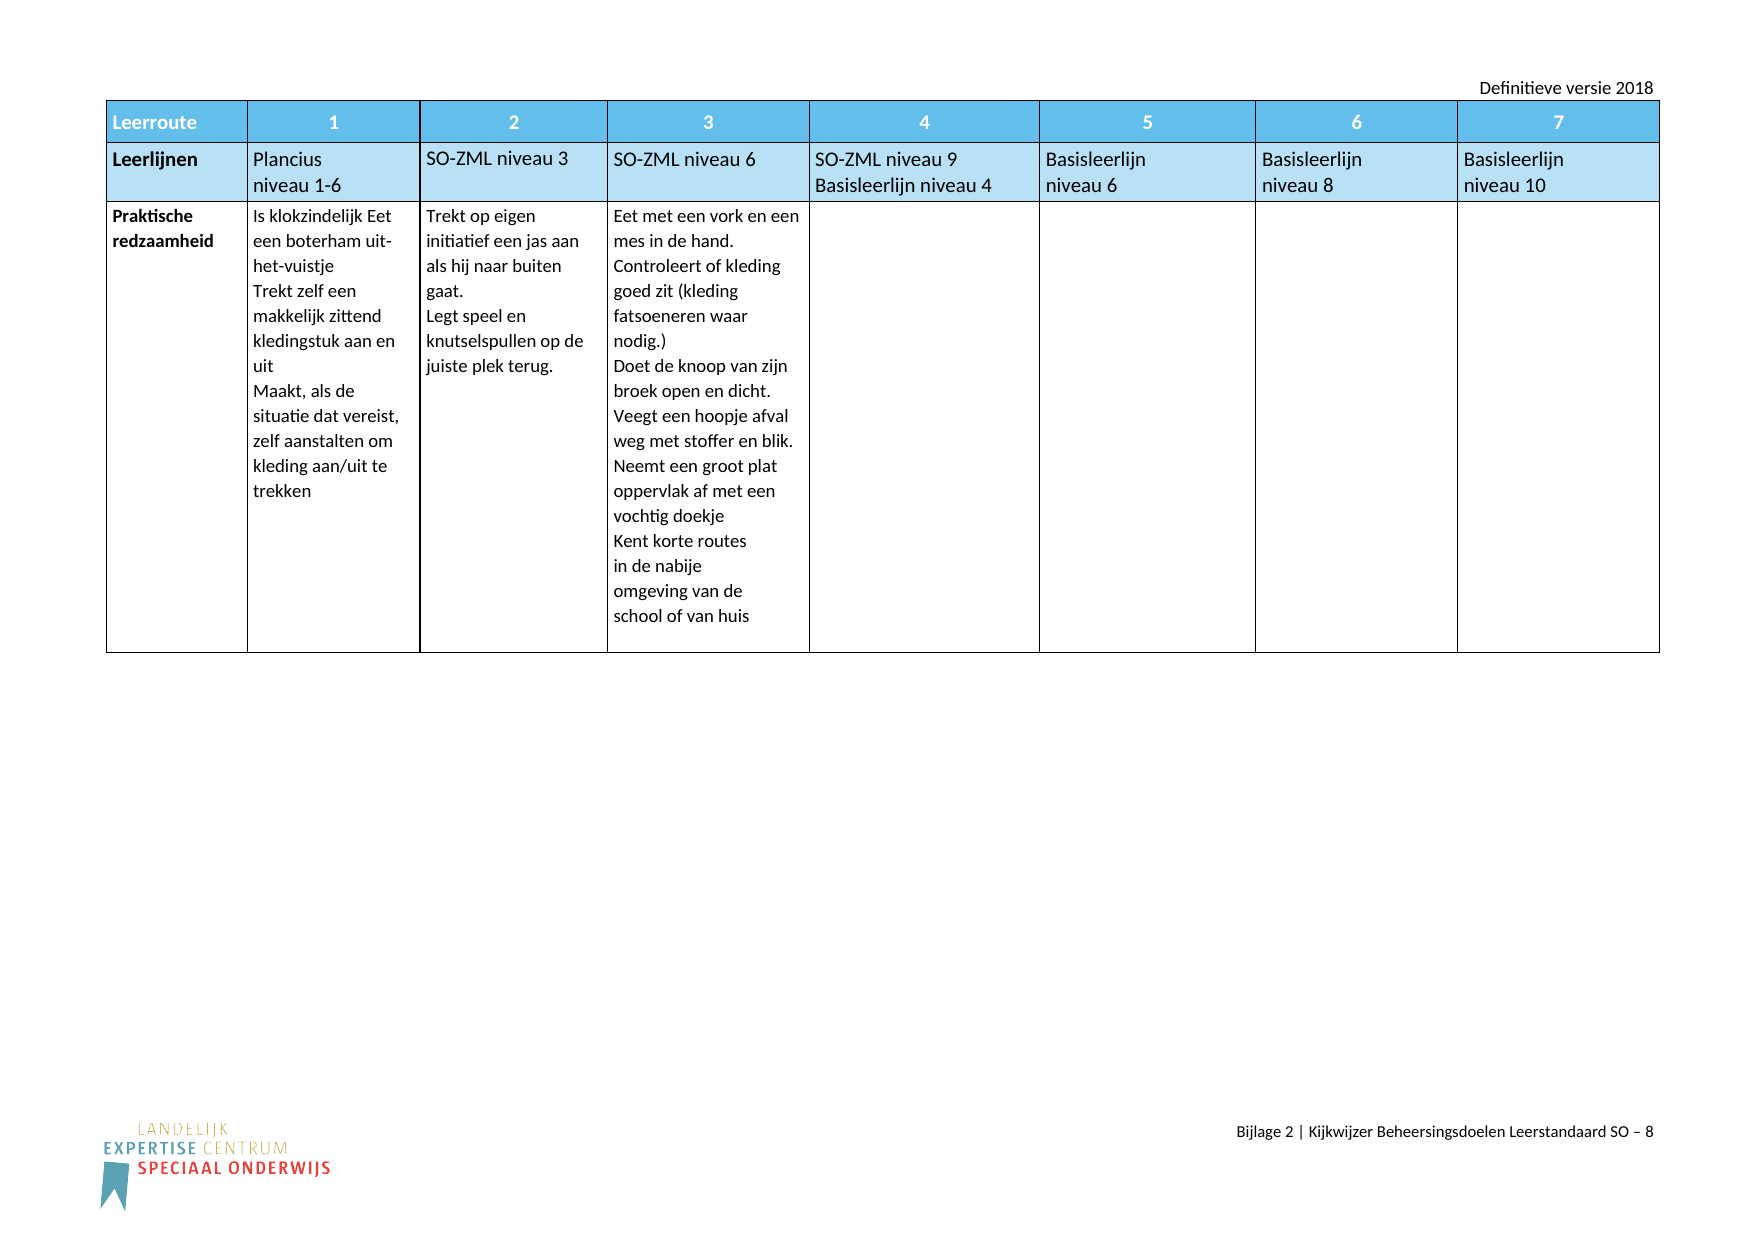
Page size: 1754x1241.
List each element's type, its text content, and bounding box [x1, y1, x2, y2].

table_cell Plancius niveau 1-6 [248, 143, 419, 201]
table_header 2 [421, 101, 607, 142]
table_header 6 [1256, 101, 1457, 142]
table_cell Basisleerlijn niveau 10 [1458, 143, 1659, 201]
table_cell SO-ZML niveau 3 [421, 143, 607, 201]
table_cell Eet met een vork en een mes in de hand. Controleert of kleding goed zit (kleding fatsoeneren waar nodig.) Doet de knoop van zijn broek open en dicht. Veegt een hoopje afval weg met stoffer en blik. Neemt een groot plat oppervlak af met een vochtig doekje Kent korte routes in de nabije omgeving van de school of van huis [608, 202, 809, 652]
picture [100, 1123, 330, 1212]
table_cell Praktische redzaamheid [107, 202, 247, 652]
table_cell [810, 202, 1039, 652]
table_cell [1458, 202, 1659, 652]
table_header 4 [810, 101, 1039, 142]
table_cell Leerlijnen [107, 143, 247, 201]
table_cell [1256, 202, 1457, 652]
table_cell Trekt op eigen initiatief een jas aan als hij naar buiten gaat. Legt speel en knutselspullen op de juiste plek terug. [421, 202, 607, 652]
table_header Leerroute [107, 101, 247, 142]
table_cell Is klokzindelijk Eet een boterham uit-het-vuistje Trekt zelf een makkelijk zittend kledingstuk aan en uit Maakt, als de situatie dat vereist, zelf aanstalten om kleding aan/uit te trekken [248, 202, 419, 652]
table_cell [1040, 202, 1255, 652]
table_cell Basisleerlijn niveau 8 [1256, 143, 1457, 201]
table_cell SO-ZML niveau 9 Basisleerlijn niveau 4 [810, 143, 1039, 201]
table_header 7 [1458, 101, 1659, 142]
table_header 3 [608, 101, 809, 142]
table_header 1 [248, 101, 419, 142]
table_header 5 [1040, 101, 1255, 142]
table_cell Basisleerlijn niveau 6 [1040, 143, 1255, 201]
table_cell SO-ZML niveau 6 [608, 143, 809, 201]
